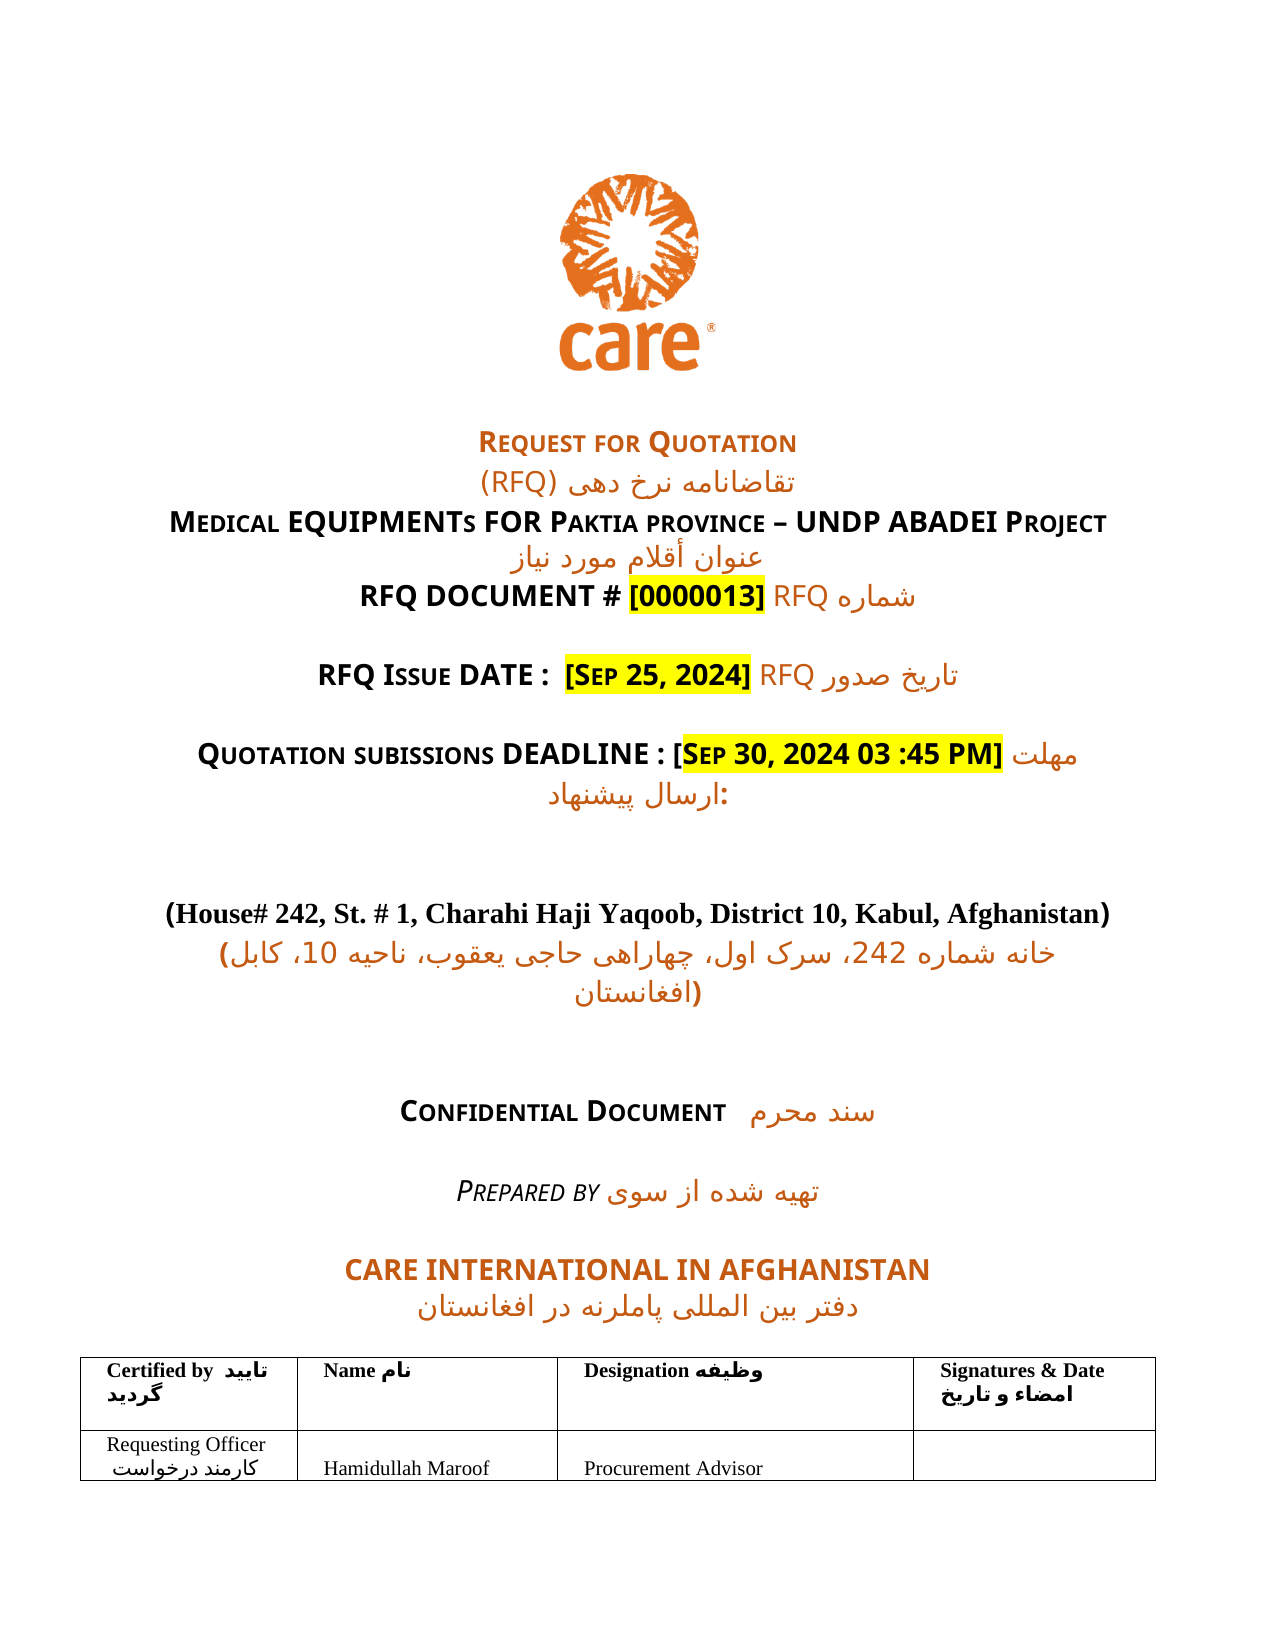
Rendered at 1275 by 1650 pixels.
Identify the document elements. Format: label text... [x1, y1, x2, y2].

text Medical EQUIPMENTs FOR Paktia province – UNDP ABADEI Project عنوان أقلام مورد نیاز [165, 501, 1110, 575]
table_cell Procurement Advisor [558, 1431, 913, 1479]
text (House# 242, St. # 1, Charahi Haji Yaqoob, District 10, Kabul, Afghanistan) [165, 892, 1110, 932]
text RFQ Issue DATE : [Sep 25, 2024] RFQ تاریخ صدور [165, 654, 565, 694]
table_header Certified by تایید گردید [81, 1358, 297, 1430]
table_cell Requesting Officer کارمند درخواست کننده [81, 1431, 297, 1479]
text CARE INTERNATIONAL IN AFGHANISTAN [165, 1249, 1110, 1289]
table_header Designation وظیفه [558, 1358, 913, 1430]
text Confidential Document سند محرم [165, 1091, 1110, 1130]
table_cell [914, 1431, 1155, 1479]
text RFQ DOCUMENT # [0000013] RFQ شماره [165, 575, 629, 614]
text RFQ DOCUMENT # [0000013] RFQ شماره [765, 575, 1110, 614]
text تقاضانامه نرخ دهی (RFQ) [165, 461, 1110, 501]
text Prepared by تهیه شده از سوی [165, 1170, 1110, 1210]
table_cell Hamidullah Maroof [298, 1431, 557, 1479]
text (خانه شماره 242، سرک اول، چهاراهی حاجی یعقوب، ناحیه 10، کابل افغانستان) [165, 932, 1110, 1011]
text Quotation subissions DEADLINE : [Sep 30, 2024 03 :45 PM] مهلت ارسال پیشنهاد: [165, 733, 1110, 813]
table_header Signatures & Date امضاء و تاریخ [914, 1358, 1155, 1430]
text Request for Quotation [165, 422, 1110, 461]
text دفتر بین المللی پاملرنه در افغانستان [165, 1289, 1110, 1323]
table_header Name نام [298, 1358, 557, 1430]
picture [559, 174, 716, 371]
text RFQ Issue DATE : [Sep 25, 2024] RFQ تاریخ صدور [751, 654, 1110, 694]
